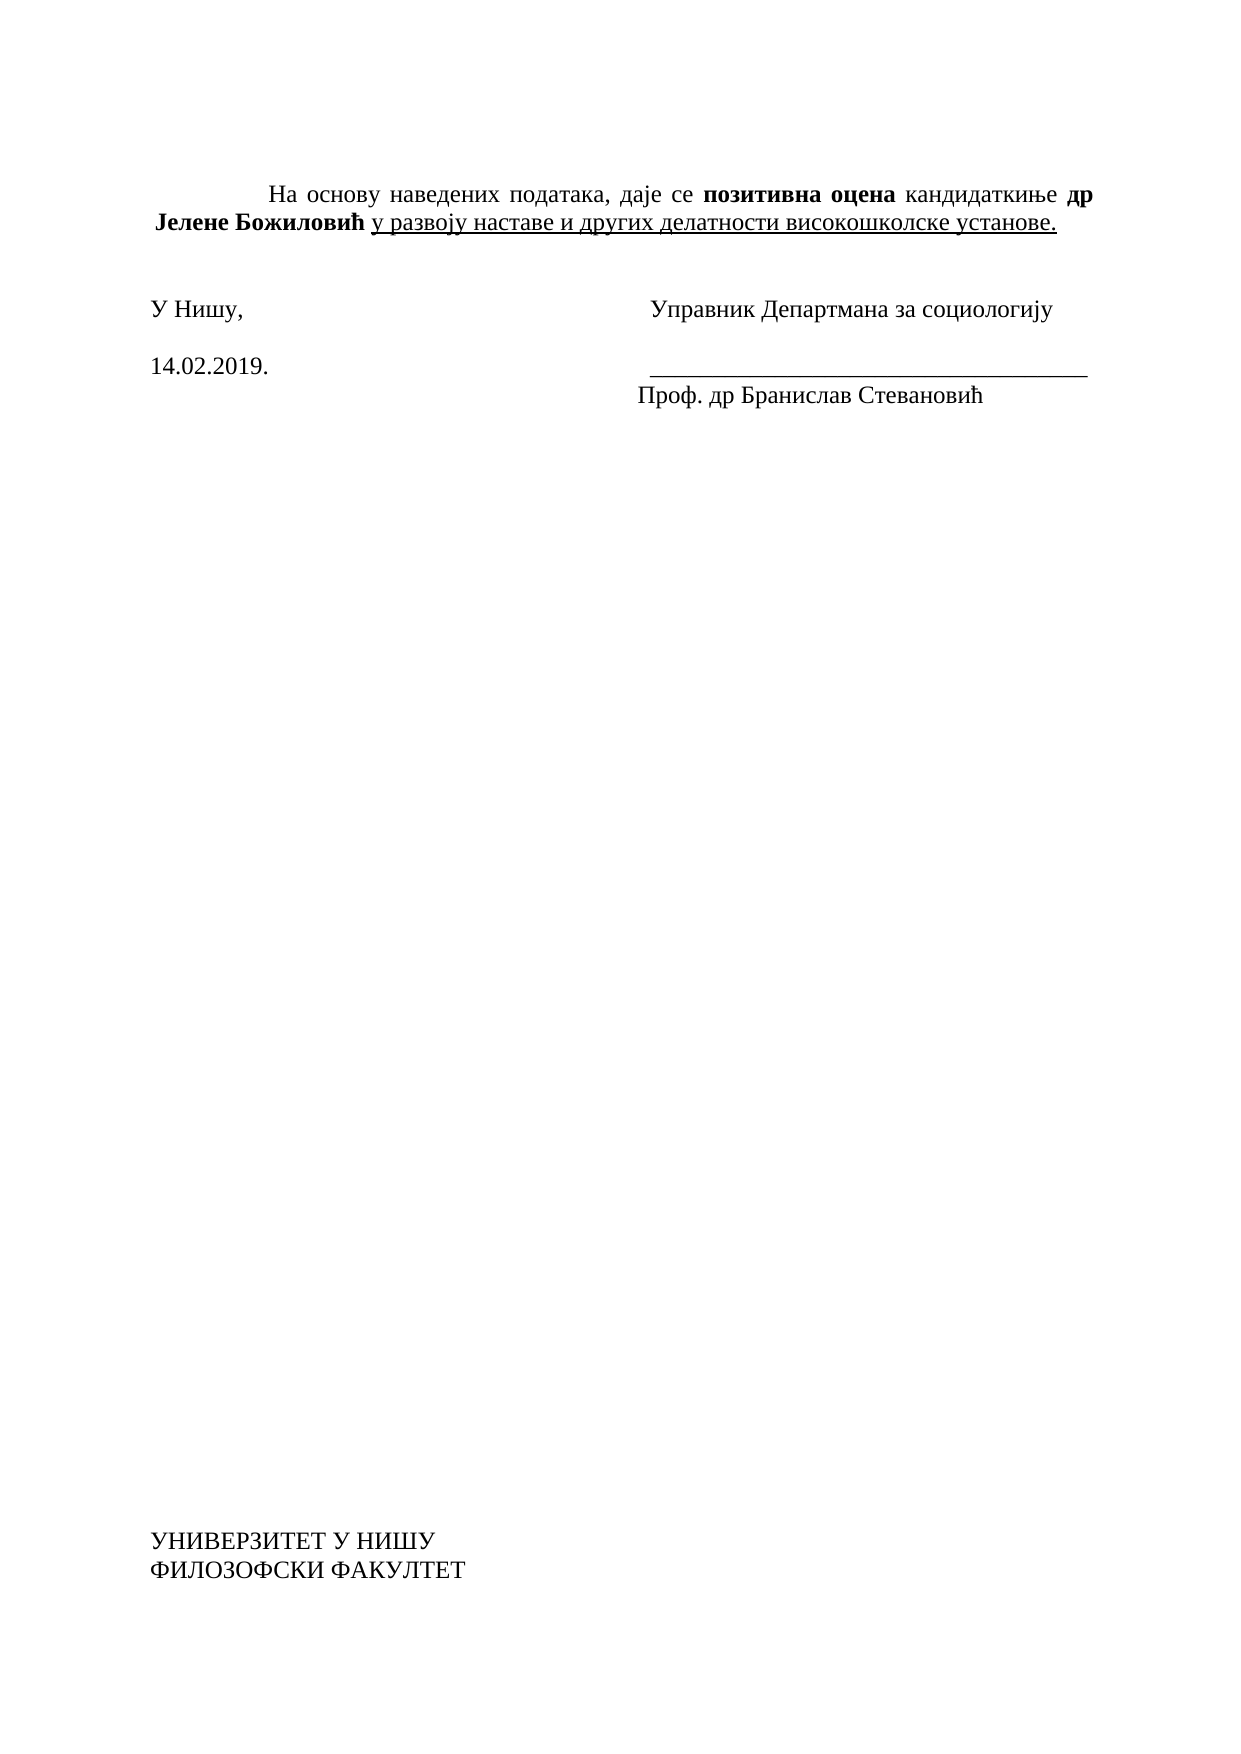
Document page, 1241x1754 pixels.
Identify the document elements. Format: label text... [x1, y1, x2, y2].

text На основу наведених података, даје се позитивна оцена кандидаткиње др Јелене Божиловић у развоју наставе и других делатности високошколске установе. [154, 179, 1093, 236]
text УНИВЕРЗИТЕТ У НИШУ [150, 1526, 1090, 1555]
text ФИЛОЗОФСКИ ФАКУЛТЕТ [150, 1555, 1090, 1583]
text Проф. др Бранислав Стевановић [150, 380, 1090, 409]
text 14.02.2019. ___________________________________ [150, 351, 1090, 380]
text У Нишу, Управник Департмана за социологију [150, 294, 1090, 322]
